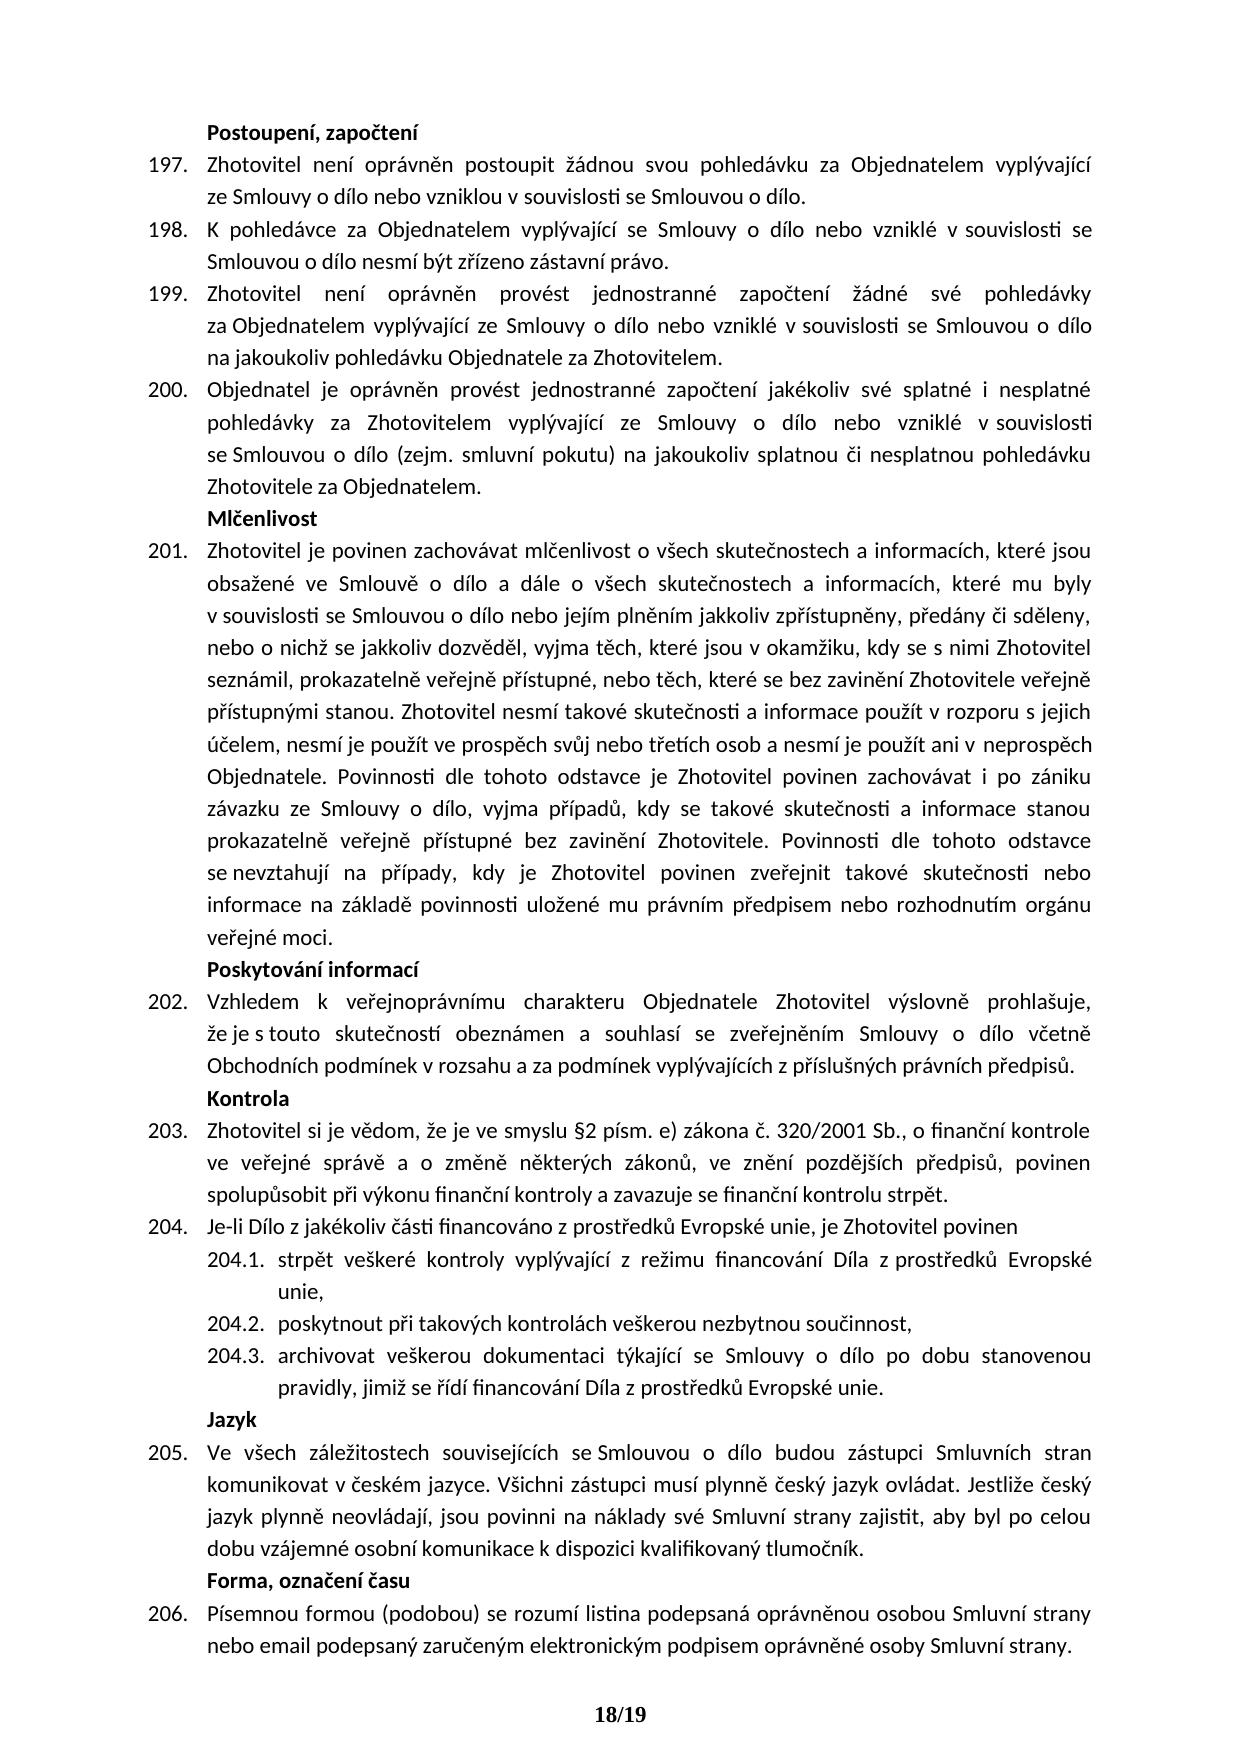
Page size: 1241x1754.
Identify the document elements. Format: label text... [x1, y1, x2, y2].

list Písemnou formou (podobou) se rozumí listina podepsaná oprávněnou osobou Smluvní strany nebo email podepsaný zaručeným elektronickým podpisem oprávněné osoby Smluvní strany. [148, 1599, 1092, 1659]
text Jazyk [207, 1406, 1092, 1434]
list Zhotovitel není oprávněn postoupit žádnou svou pohledávku za Objednatelem vyplývající ze Smlouvy o dílo nebo vzniklou v souvislosti se Smlouvou o dílo. [148, 150, 1092, 211]
list Zhotovitel si je vědom, že je ve smyslu §2 písm. e) zákona č. 320/2001 Sb., o finanční kontrole ve veřejné správě a o změně některých zákonů, ve znění pozdějších předpisů, povinen spolupůsobit při výkonu finanční kontroly a zavazuje se finanční kontrolu strpět. [148, 1116, 1092, 1208]
list Objednatel je oprávněn provést jednostranné započtení jakékoliv své splatné i nesplatné pohledávky za Zhotovitelem vyplývající ze Smlouvy o dílo nebo vzniklé v souvislosti se Smlouvou o dílo (zejm. smluvní pokutu) na jakoukoliv splatnou či nesplatnou pohledávku Zhotovitele za Objednatelem. [148, 376, 1092, 500]
list archivovat veškerou dokumentaci týkající se Smlouvy o dílo po dobu stanovenou pravidly, jimiž se řídí financování Díla z prostředků Evropské unie. [207, 1341, 1092, 1401]
text Mlčenlivost [207, 504, 1092, 532]
list Zhotovitel je povinen zachovávat mlčenlivost o všech skutečnostech a informacích, které jsou obsažené ve Smlouvě o dílo a dále o všech skutečnostech a informacích, které mu byly v souvislosti se Smlouvou o dílo nebo jejím plněním jakkoliv zpřístupněny, předány či sděleny, nebo o nichž se jakkoliv dozvěděl, vyjma těch, které jsou v okamžiku, kdy se s nimi Zhotovitel seznámil, prokazatelně veřejně přístupné, nebo těch, které se bez zavinění Zhotovitele veřejně přístupnými stanou. Zhotovitel nesmí takové skutečnosti a informace použít v rozporu s jejich účelem, nesmí je použít ve prospěch svůj nebo třetích osob a nesmí je použít ani v neprospěch Objednatele. Povinnosti dle tohoto odstavce je Zhotovitel povinen zachovávat i po zániku závazku ze Smlouvy o dílo, vyjma případů, kdy se takové skutečnosti a informace stanou prokazatelně veřejně přístupné bez zavinění Zhotovitele. Povinnosti dle tohoto odstavce se nevztahují na případy, kdy je Zhotovitel povinen zveřejnit takové skutečnosti nebo informace na základě povinnosti uložené mu právním předpisem nebo rozhodnutím orgánu veřejné moci. [148, 537, 1092, 951]
list poskytnout při takových kontrolách veškerou nezbytnou součinnost, [207, 1309, 1092, 1337]
text Poskytování informací [207, 955, 1092, 983]
text Kontrola [207, 1084, 1092, 1112]
list Vzhledem k veřejnoprávnímu charakteru Objednatele Zhotovitel výslovně prohlašuje, že je s touto skutečností obeznámen a souhlasí se zveřejněním Smlouvy o dílo včetně Obchodních podmínek v rozsahu a za podmínek vyplývajících z příslušných právních předpisů. [148, 987, 1092, 1079]
list Zhotovitel není oprávněn provést jednostranné započtení žádné své pohledávky za Objednatelem vyplývající ze Smlouvy o dílo nebo vzniklé v souvislosti se Smlouvou o dílo na jakoukoliv pohledávku Objednatele za Zhotovitelem. [148, 279, 1092, 371]
list Je-li Dílo z jakékoliv části financováno z prostředků Evropské unie, je Zhotovitel povinen [148, 1212, 1092, 1241]
list Ve všech záležitostech souvisejících se Smlouvou o dílo budou zástupci Smluvních stran komunikovat v českém jazyce. Všichni zástupci musí plynně český jazyk ovládat. Jestliže český jazyk plynně neovládají, jsou povinni na náklady své Smluvní strany zajistit, aby byl po celou dobu vzájemné osobní komunikace k dispozici kvalifikovaný tlumočník. [148, 1438, 1092, 1562]
list strpět veškeré kontroly vyplývající z režimu financování Díla z prostředků Evropské unie, [207, 1245, 1092, 1305]
list K pohledávce za Objednatelem vyplývající se Smlouvy o dílo nebo vzniklé v souvislosti se Smlouvou o dílo nesmí být zřízeno zástavní právo. [148, 215, 1092, 275]
text Forma, označení času [207, 1567, 1092, 1594]
text Postoupení, započtení [148, 118, 1092, 146]
